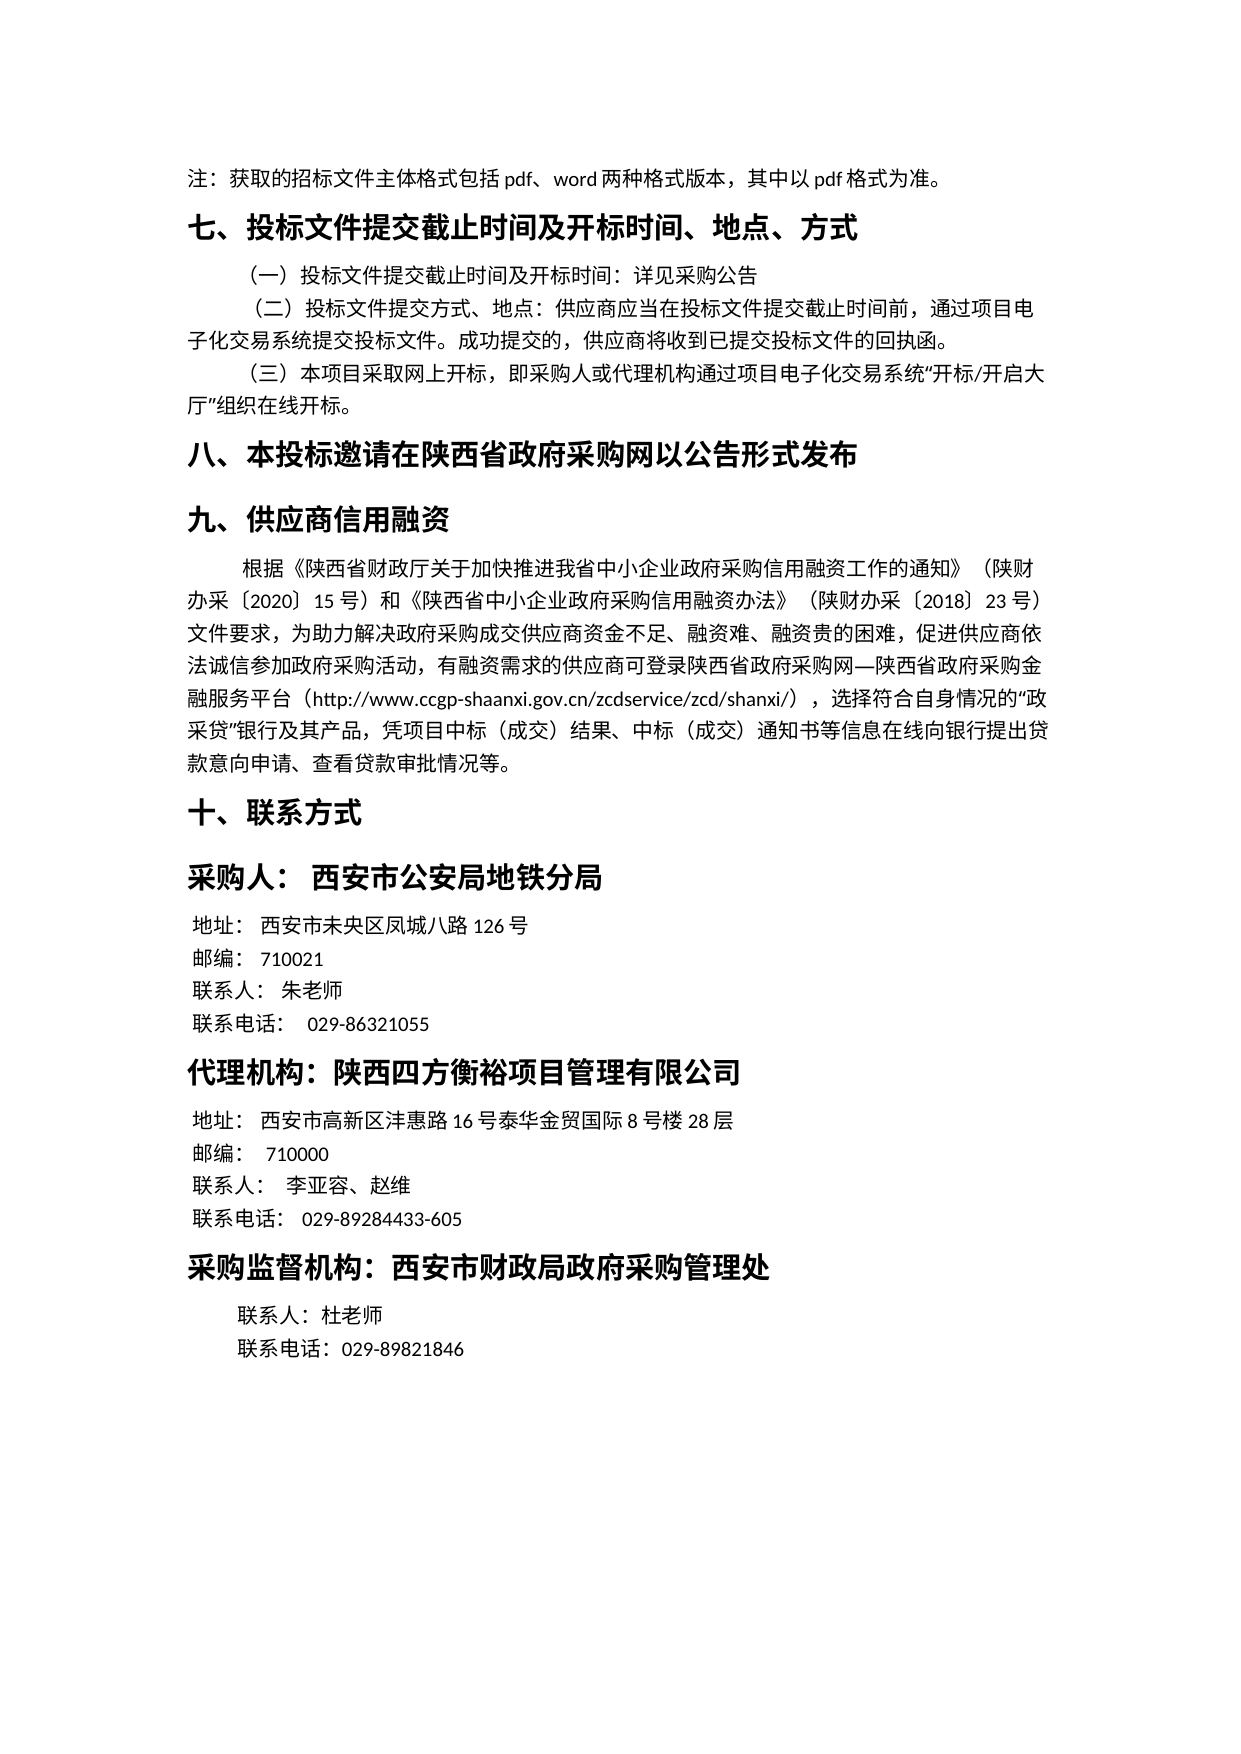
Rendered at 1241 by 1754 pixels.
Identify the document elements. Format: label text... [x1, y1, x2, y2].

text 联系人： 李亚容、赵维 [187, 1169, 1053, 1202]
text 联系电话： 029-86321055 [187, 1007, 1053, 1039]
text 联系电话：029-89821846 [187, 1332, 1053, 1364]
text 根据《陕西省财政厅关于加快推进我省中小企业政府采购信用融资工作的通知》（陕财办采〔2020〕15 号）和《陕西省中小企业政府采购信用融资办法》（陕财办采〔2018〕23 号）文件要求，为助力解决政府采购成交供应商资金不足、融资难、融资贵的困难，促进供应商依法诚信参加政府采购活动，有融资需求的供应商可登录陕西省政府采购网—陕西省政府采购金融服务平台（http://www.ccgp-shaanxi.gov.cn/zcdservice/zcd/shanxi/），选择符合自身情况的“政采贷”银行及其产品，凭项目中标（成交）结果、中标（成交）通知书等信息在线向银行提出贷款意向申请、查看贷款审批情况等。 [187, 552, 1053, 779]
text 邮编： 710021 [187, 942, 1053, 974]
text 采购监督机构：西安市财政局政府采购管理处 [187, 1234, 1053, 1299]
text 联系人： 朱老师 [187, 974, 1053, 1007]
text 联系电话： 029-89284433-605 [187, 1202, 1053, 1234]
text 地址： 西安市未央区凤城八路126号 [187, 909, 1053, 942]
text 十、联系方式 [187, 779, 1053, 844]
text 联系人：杜老师 [187, 1299, 1053, 1332]
text 代理机构：陕西四方衡裕项目管理有限公司 [187, 1039, 1053, 1104]
text 七、投标文件提交截止时间及开标时间、地点、方式 [187, 194, 1053, 259]
text （一）投标文件提交截止时间及开标时间：详见采购公告 [187, 259, 1053, 292]
text 九、供应商信用融资 [187, 487, 1053, 552]
text 邮编： 710000 [187, 1137, 1053, 1169]
text 地址： 西安市高新区沣惠路16号泰华金贸国际8号楼28层 [187, 1104, 1053, 1137]
text 八、本投标邀请在陕西省政府采购网以公告形式发布 [187, 422, 1053, 487]
text 注：获取的招标文件主体格式包括pdf、word两种格式版本，其中以pdf格式为准。 [187, 162, 1053, 194]
text 采购人： 西安市公安局地铁分局 [187, 844, 1053, 909]
text （三）本项目采取网上开标，即采购人或代理机构通过项目电子化交易系统“开标/开启大厅”组织在线开标。 [187, 357, 1053, 422]
text （二）投标文件提交方式、地点：供应商应当在投标文件提交截止时间前，通过项目电子化交易系统提交投标文件。成功提交的，供应商将收到已提交投标文件的回执函。 [187, 292, 1053, 357]
